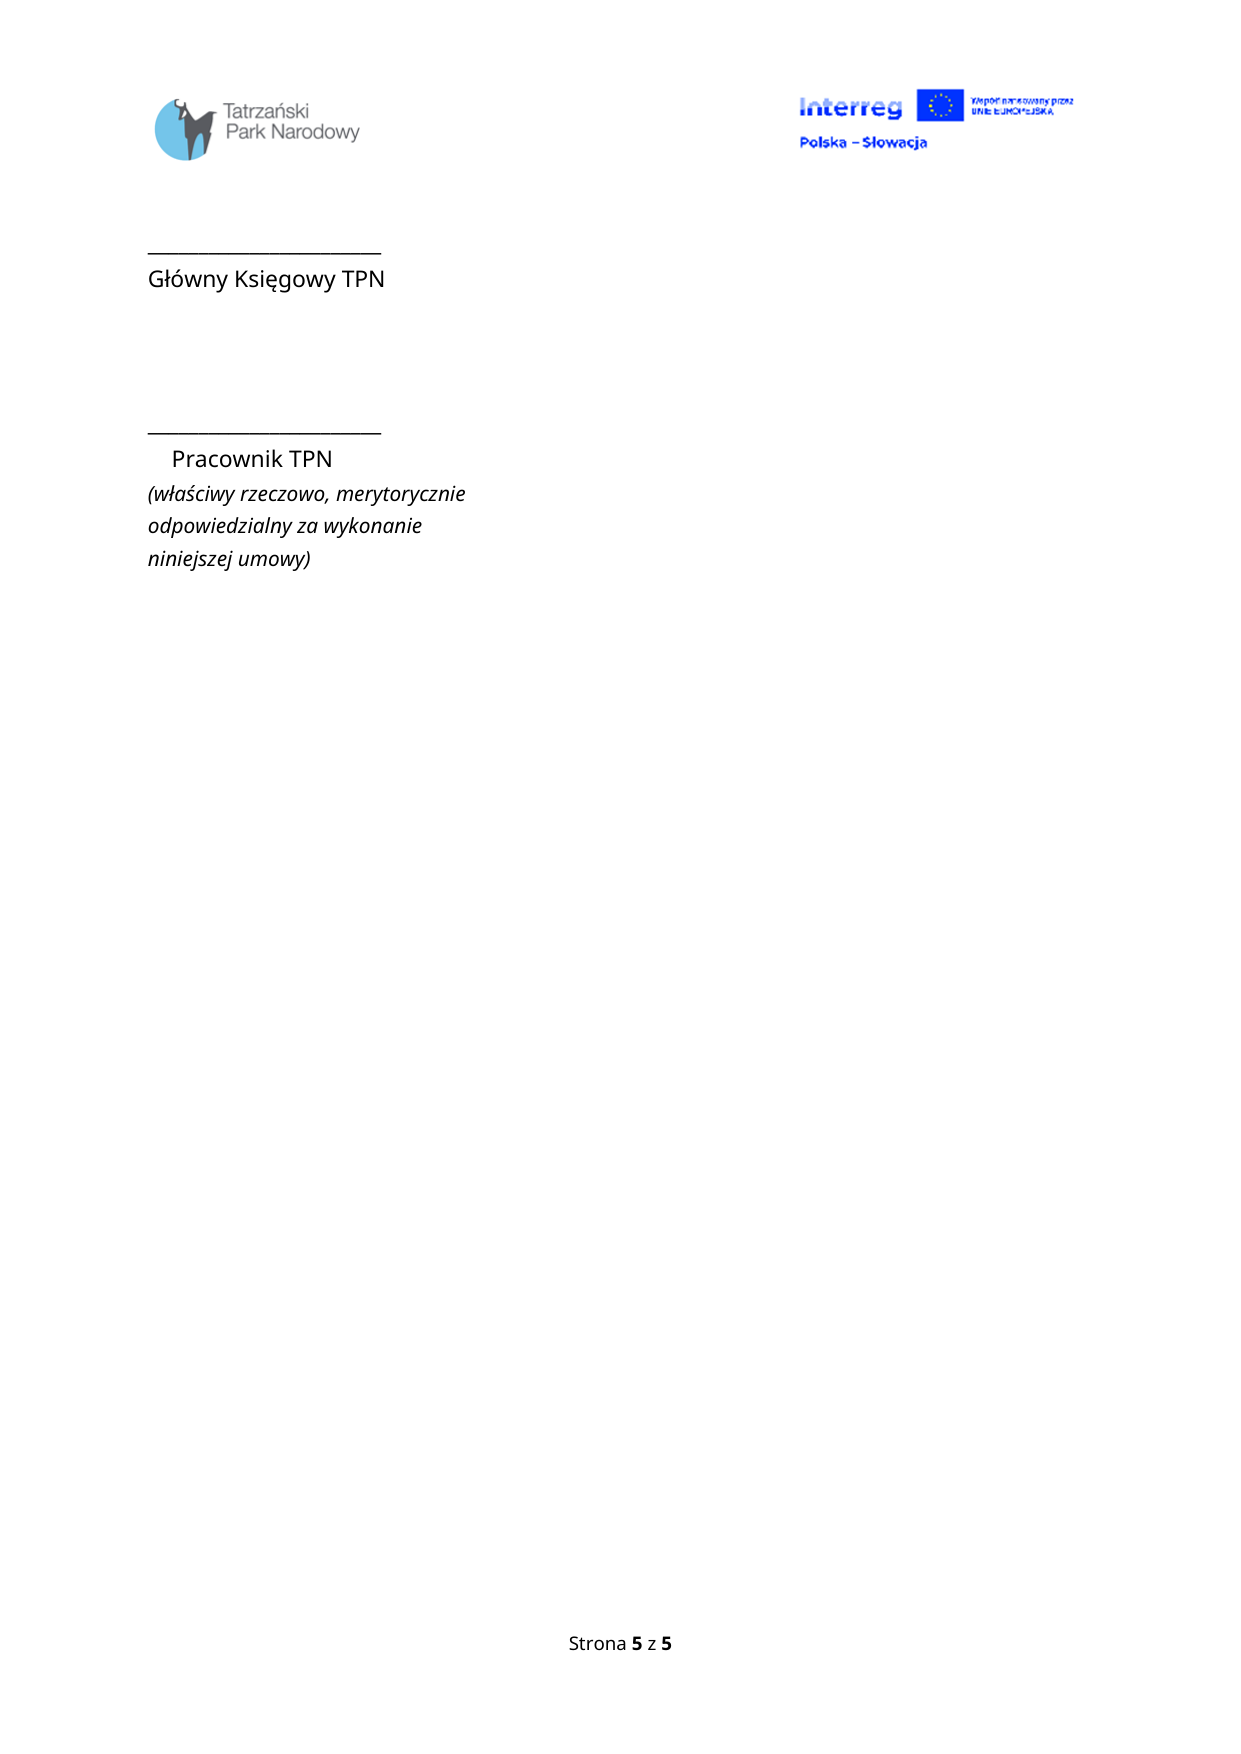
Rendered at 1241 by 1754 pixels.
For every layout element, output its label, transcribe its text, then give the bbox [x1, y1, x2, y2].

text _______________________ [148, 227, 1093, 258]
picture [784, 73, 1089, 167]
picture [147, 87, 381, 167]
text odpowiedzialny za wykonanie [148, 511, 1093, 540]
text (właściwy rzeczowo, merytorycznie [148, 479, 1093, 507]
text Pracownik TPN [148, 443, 1093, 474]
text Główny Księgowy TPN [148, 263, 1093, 294]
text niniejszej umowy) [148, 544, 1093, 572]
text _______________________ [148, 407, 1093, 438]
